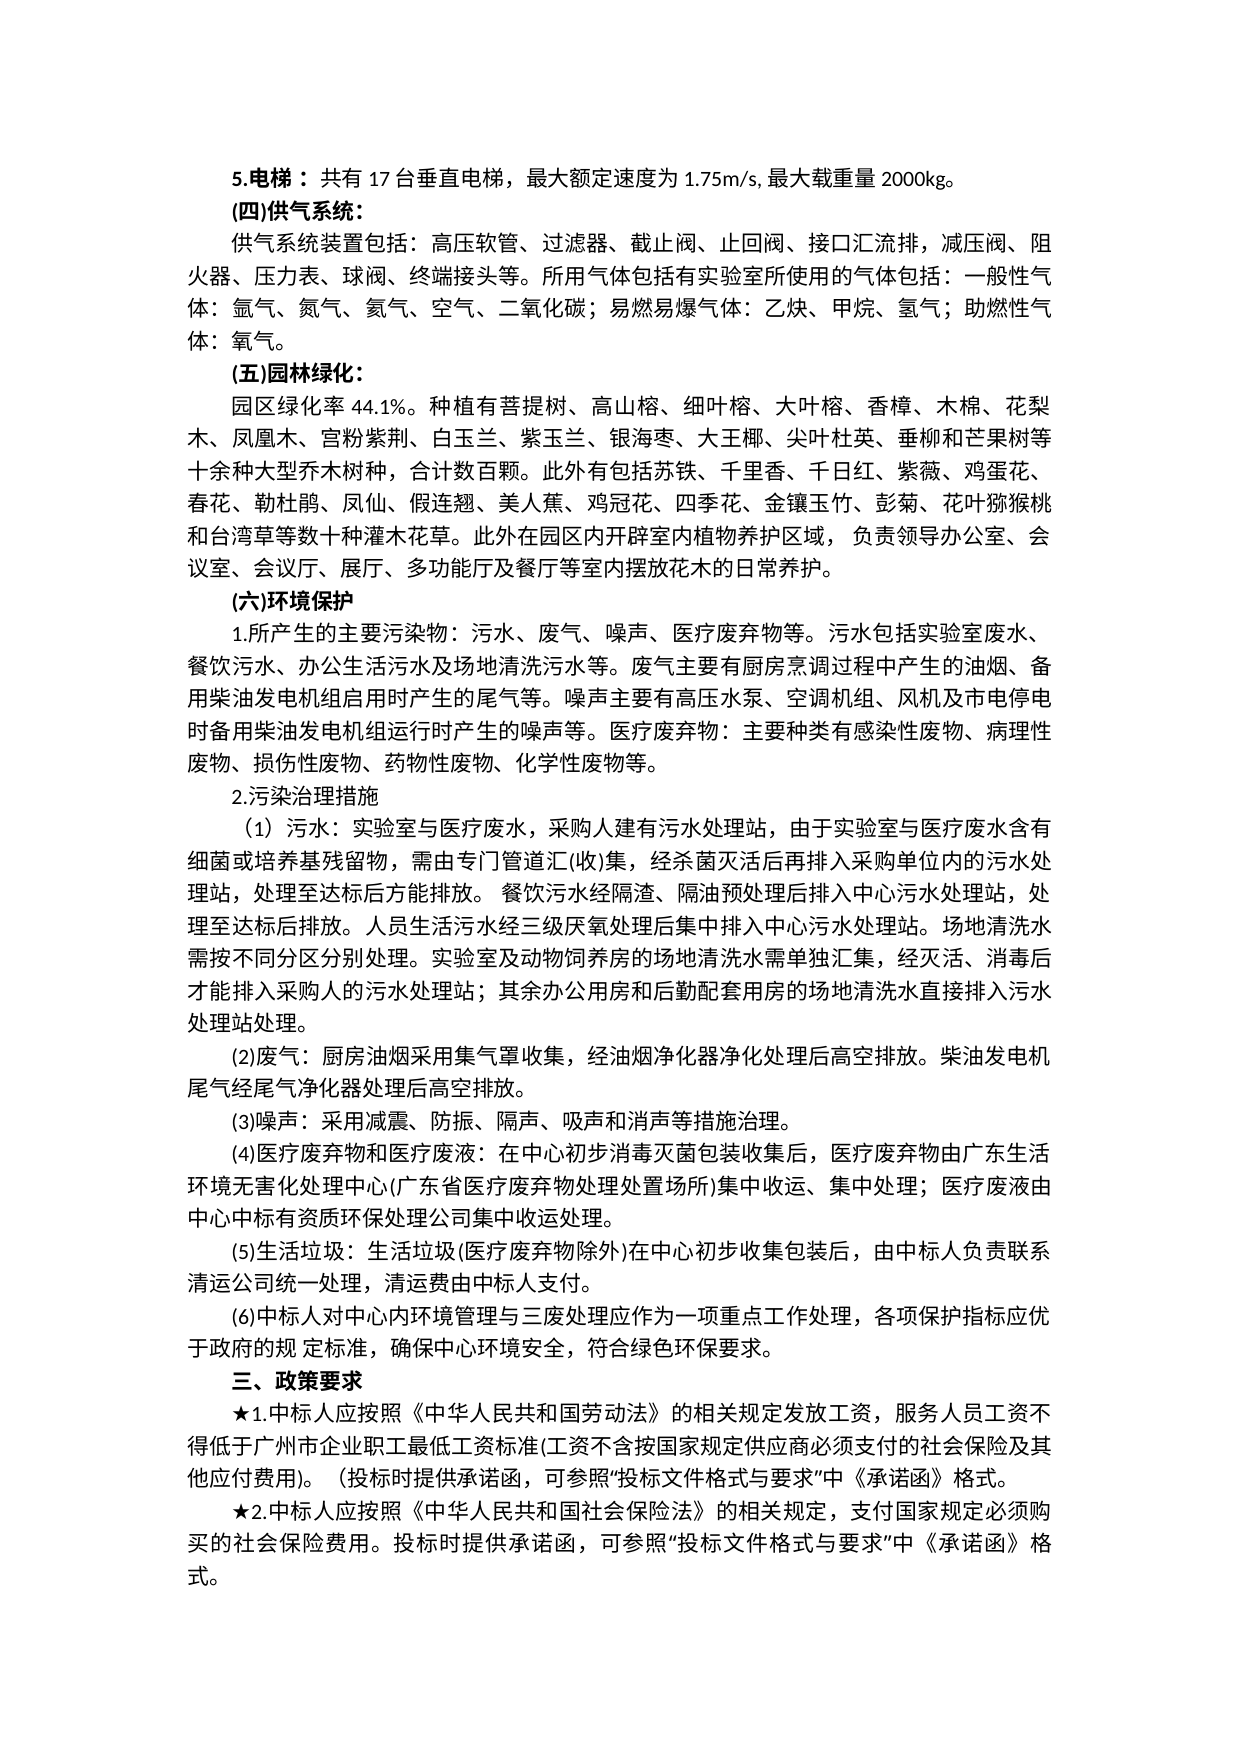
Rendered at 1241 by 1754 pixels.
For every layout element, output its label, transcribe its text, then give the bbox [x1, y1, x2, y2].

text (5)生活垃圾：生活垃圾(医疗废弃物除外)在中心初步收集包装后，由中标人负责联系清运公司统一处理，清运费由中标人支付。 [187, 1234, 1053, 1299]
text 三、政策要求 [187, 1364, 1053, 1397]
text ★2.中标人应按照《中华人民共和国社会保险法》的相关规定，支付国家规定必须购买的社会保险费用。投标时提供承诺函，可参照“投标文件格式与要求”中《承诺函》格式。 [187, 1494, 1053, 1592]
text （1）污水：实验室与医疗废水，采购人建有污水处理站，由于实验室与医疗废水含有细菌或培养基残留物，需由专门管道汇(收)集，经杀菌灭活后再排入采购单位内的污水处理站，处理至达标后方能排放。 餐饮污水经隔渣、隔油预处理后排入中心污水处理站，处理至达标后排放。人员生活污水经三级厌氧处理后集中排入中心污水处理站。场地清洗水需按不同分区分别处理。实验室及动物饲养房的场地清洗水需单独汇集，经灭活、消毒后才能排入采购人的污水处理站；其余办公用房和后勤配套用房的场地清洗水直接排入污水处理站处理。 [187, 812, 1053, 1039]
text (6)中标人对中心内环境管理与三废处理应作为一项重点工作处理，各项保护指标应优于政府的规 定标准，确保中心环境安全，符合绿色环保要求。 [187, 1299, 1053, 1364]
text (六)环境保护 [187, 584, 1053, 617]
text 供气系统装置包括：高压软管、过滤器、截止阀、止回阀、接口汇流排，减压阀、阻火器、压力表、球阀、终端接头等。所用气体包括有实验室所使用的气体包括：一般性气体：氩气、氮气、氦气、空气、二氧化碳；易燃易爆气体：乙炔、甲烷、氢气；助燃性气体：氧气。 [187, 227, 1053, 357]
text (四)供气系统： [187, 194, 1053, 227]
text (2)废气：厨房油烟采用集气罩收集，经油烟净化器净化处理后高空排放。柴油发电机尾气经尾气净化器处理后高空排放。 [187, 1039, 1053, 1104]
text ★1.中标人应按照《中华人民共和国劳动法》的相关规定发放工资，服务人员工资不得低于广州市企业职工最低工资标准(工资不含按国家规定供应商必须支付的社会保险及其他应付费用)。（投标时提供承诺函，可参照“投标文件格式与要求”中《承诺函》格式。 [187, 1397, 1053, 1494]
text 园区绿化率44.1%。种植有菩提树、高山榕、细叶榕、大叶榕、香樟、木棉、花梨木、凤凰木、宫粉紫荆、白玉兰、紫玉兰、银海枣、大王椰、尖叶杜英、垂柳和芒果树等十余种大型乔木树种，合计数百颗。此外有包括苏铁、千里香、千日红、紫薇、鸡蛋花、春花、勒杜鹃、凤仙、假连翘、美人蕉、鸡冠花、四季花、金镶玉竹、彭菊、花叶猕猴桃和台湾草等数十种灌木花草。此外在园区内开辟室内植物养护区域， 负责领导办公室、会议室、会议厅、展厅、多功能厅及餐厅等室内摆放花木的日常养护。 [187, 389, 1053, 584]
text 2.污染治理措施 [187, 779, 1053, 812]
text 5.电梯 ：共有17台垂直电梯，最大额定速度为1.75m/s, 最大载重量2000kg。 [187, 162, 1053, 194]
text (五)园林绿化： [187, 357, 1053, 389]
text (3)噪声：采用减震、防振、隔声、吸声和消声等措施治理。 [187, 1104, 1053, 1137]
text (4)医疗废弃物和医疗废液：在中心初步消毒灭菌包装收集后，医疗废弃物由广东生活环境无害化处理中心(广东省医疗废弃物处理处置场所)集中收运、集中处理；医疗废液由中心中标有资质环保处理公司集中收运处理。 [187, 1137, 1053, 1234]
text 1.所产生的主要污染物：污水、废气、噪声、医疗废弃物等。污水包括实验室废水、餐饮污水、办公生活污水及场地清洗污水等。废气主要有厨房烹调过程中产生的油烟、备用柴油发电机组启用时产生的尾气等。噪声主要有高压水泵、空调机组、风机及市电停电时备用柴油发电机组运行时产生的噪声等。医疗废弃物：主要种类有感染性废物、病理性废物、损伤性废物、药物性废物、化学性废物等。 [187, 617, 1053, 779]
